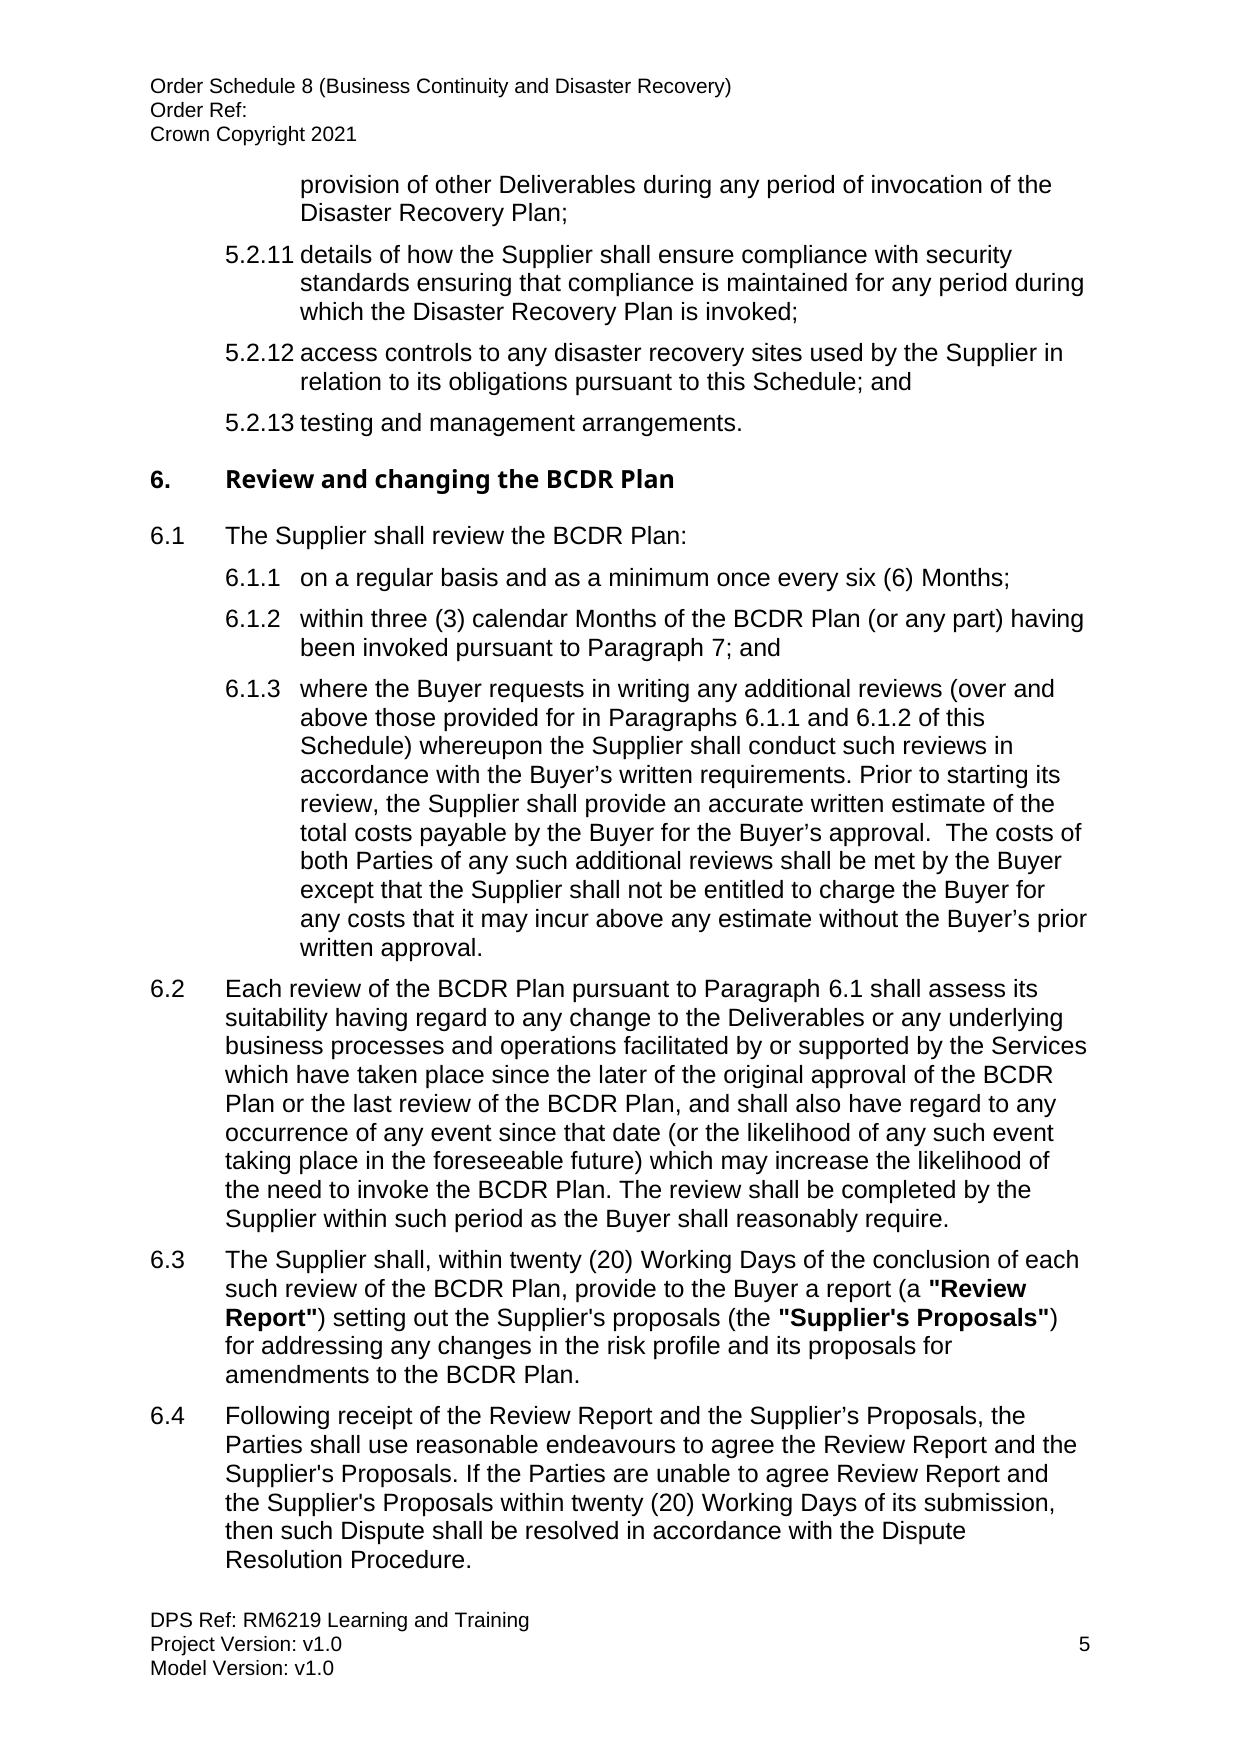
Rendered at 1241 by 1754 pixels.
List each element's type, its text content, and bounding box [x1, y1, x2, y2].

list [225, 170, 1090, 227]
list Review and changing the BCDR Plan [150, 462, 1090, 496]
list Following receipt of the Review Report and the Supplier’s Proposals, the Parties shall use reasonable endeavours to agree the Review Report and the Supplier's Proposals. If the Parties are unable to agree Review Report and the Supplier's Proposals within twenty (20) Working Days of its submission, then such Dispute shall be resolved in accordance with the Dispute Resolution Procedure. [150, 1401, 1090, 1574]
list The Supplier shall review the BCDR Plan: [150, 521, 1090, 550]
list The Supplier shall, within twenty (20) Working Days of the conclusion of each such review of the BCDR Plan, provide to the Buyer a report (a "Review Report") setting out the Supplier's proposals (the "Supplier's Proposals") for addressing any changes in the risk profile and its proposals for amendments to the BCDR Plan. [150, 1245, 1090, 1389]
list testing and management arrangements. [225, 408, 1090, 437]
list within three (3) calendar Months of the BCDR Plan (or any part) having been invoked pursuant to Paragraph 7; and [225, 604, 1090, 661]
list on a regular basis and as a minimum once every six (6) Months; [225, 562, 1090, 591]
list details of how the Supplier shall ensure compliance with security standards ensuring that compliance is maintained for any period during which the Disaster Recovery Plan is invoked; [225, 240, 1090, 326]
list where the Buyer requests in writing any additional reviews (over and above those provided for in Paragraphs 6.1.1 and 6.1.2 of this Schedule) whereupon the Supplier shall conduct such reviews in accordance with the Buyer’s written requirements. Prior to starting its review, the Supplier shall provide an accurate written estimate of the total costs payable by the Buyer for the Buyer’s approval. The costs of both Parties of any such additional reviews shall be met by the Buyer except that the Supplier shall not be entitled to charge the Buyer for any costs that it may incur above any estimate without the Buyer’s prior written approval. [225, 674, 1090, 961]
list access controls to any disaster recovery sites used by the Supplier in relation to its obligations pursuant to this Schedule; and [225, 338, 1090, 396]
list Each review of the BCDR Plan pursuant to Paragraph 6.1 shall assess its suitability having regard to any change to the Deliverables or any underlying business processes and operations facilitated by or supported by the Services which have taken place since the later of the original approval of the BCDR Plan or the last review of the BCDR Plan, and shall also have regard to any occurrence of any event since that date (or the likelihood of any such event taking place in the foreseeable future) which may increase the likelihood of the need to invoke the BCDR Plan. The review shall be completed by the Supplier within such period as the Buyer shall reasonably require. [150, 974, 1090, 1232]
